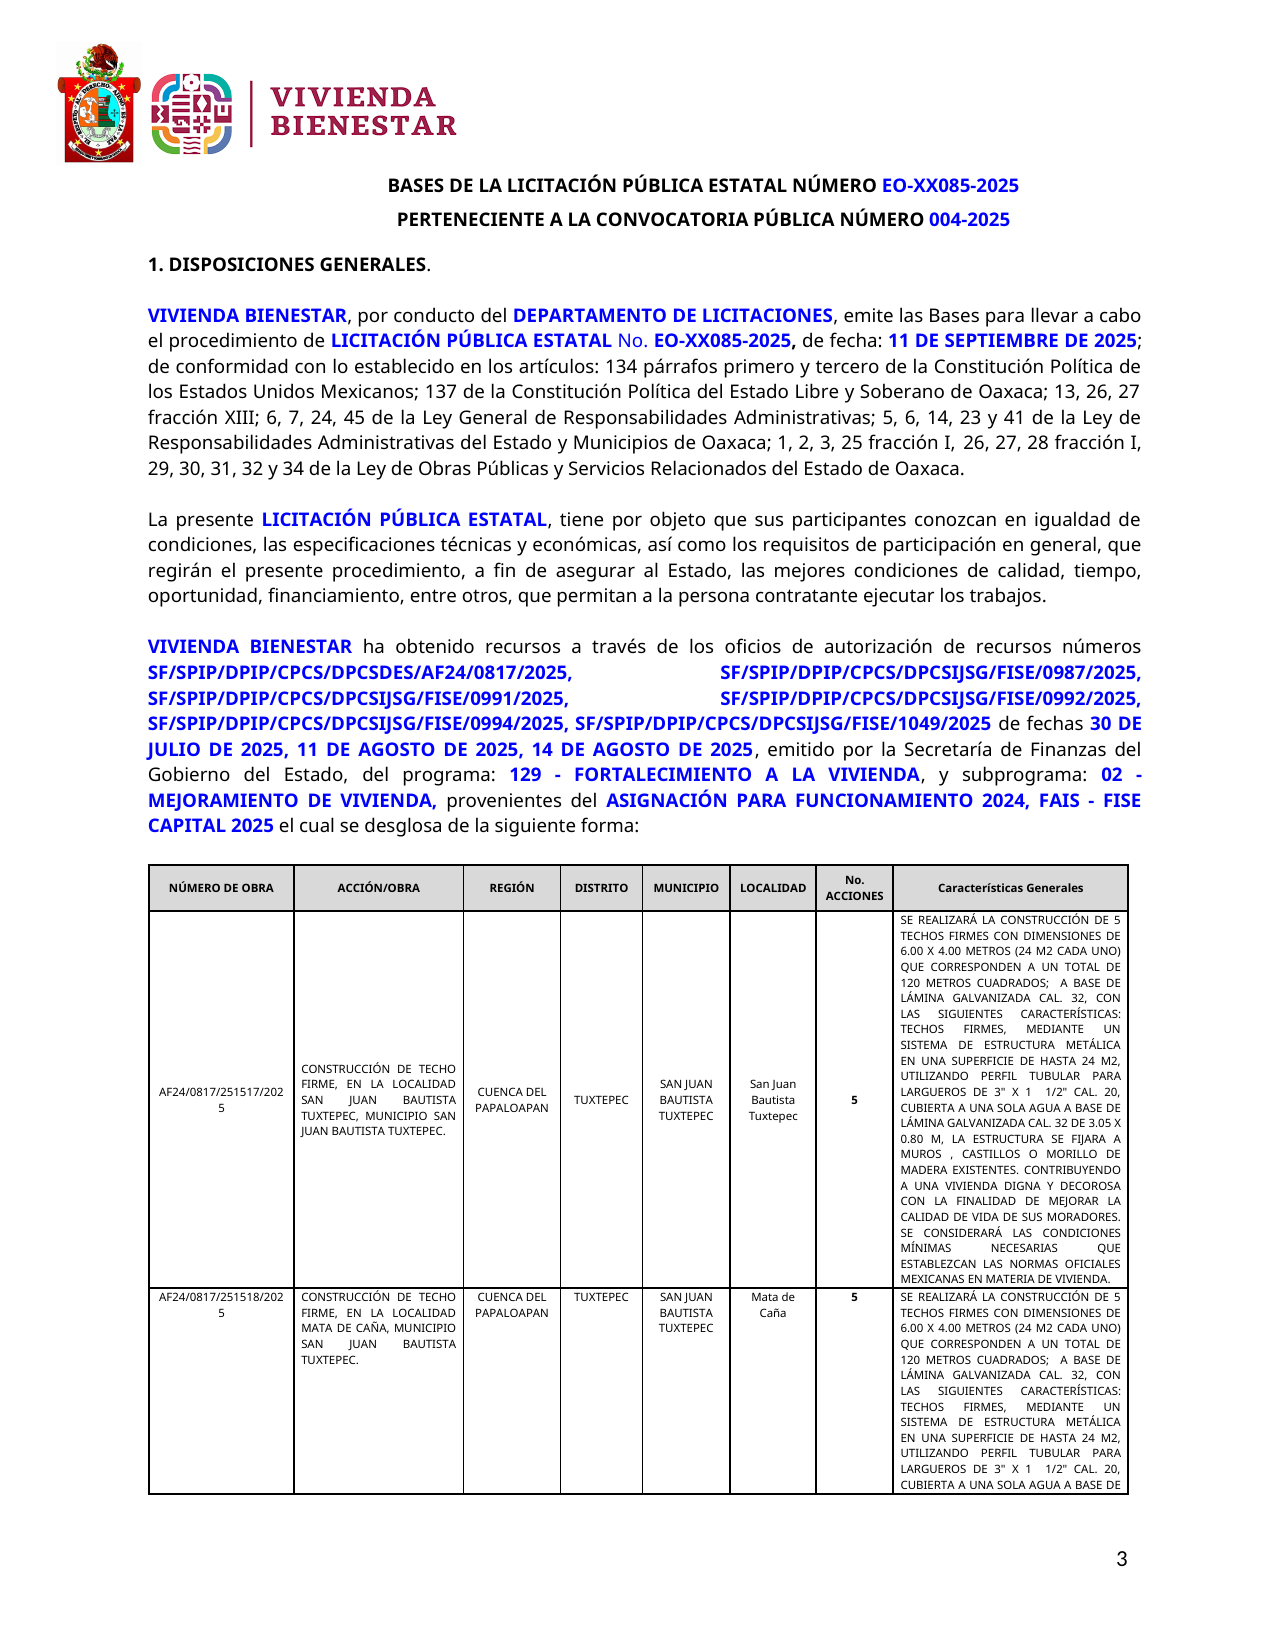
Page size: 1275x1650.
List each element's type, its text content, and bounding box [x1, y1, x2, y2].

picture [147, 66, 473, 163]
table_cell AF24/0817/251518/2025 [150, 1289, 293, 1492]
table_cell CONSTRUCCIÓN DE TECHO FIRME, EN LA LOCALIDAD MATA DE CAÑA, MUNICIPIO SAN JUAN BAUTISTA TUXTEPEC. [295, 1289, 463, 1492]
text VIVIENDA BIENESTAR, por conducto del DEPARTAMENTO DE LICITACIONES, emite las Bases para llevar a cabo el procedimiento de LICITACIÓN PÚBLICA ESTATAL No. EO-XX085-2025, de fecha: 11 DE SEPTIEMBRE DE 2025; de conformidad con lo establecido en los artículos: 134 párrafos primero y tercero de la Constitución Política de los Estados Unidos Mexicanos; 137 de la Constitución Política del Estado Libre y Soberano de Oaxaca; 13, 26, 27 fracción XIII; 6, 7, 24, 45 de la Ley General de Responsabilidades Administrativas; 5, 6, 14, 23 y 41 de la Ley de Responsabilidades Administrativas del Estado y Municipios de Oaxaca; 1, 2, 3, 25 fracción I, 26, 27, 28 fracción I, 29, 30, 31, 32 y 34 de la Ley de Obras Públicas y Servicios Relacionados del Estado de Oaxaca. [148, 302, 1142, 481]
table_cell 5 [817, 1289, 892, 1492]
table_cell TUXTEPEC [561, 912, 642, 1287]
table_cell SAN JUAN BAUTISTA TUXTEPEC [643, 912, 729, 1287]
table_header ACCIÓN/OBRA [295, 866, 463, 910]
table_header REGIÓN [464, 866, 560, 910]
text La presente LICITACIÓN PÚBLICA ESTATAL, tiene por objeto que sus participantes conozcan en igualdad de condiciones, las especificaciones técnicas y económicas, así como los requisitos de participación en general, que regirán el presente procedimiento, a fin de asegurar al Estado, las mejores condiciones de calidad, tiempo, oportunidad, financiamiento, entre otros, que permitan a la persona contratante ejecutar los trabajos. [148, 506, 1142, 608]
table_cell CUENCA DEL PAPALOAPAN [464, 912, 560, 1287]
table_cell Mata de Caña [731, 1289, 815, 1492]
table_cell CONSTRUCCIÓN DE TECHO FIRME, EN LA LOCALIDAD SAN JUAN BAUTISTA TUXTEPEC, MUNICIPIO SAN JUAN BAUTISTA TUXTEPEC. [295, 912, 463, 1287]
table_header LOCALIDAD [731, 866, 815, 910]
table_cell San Juan Bautista Tuxtepec [731, 912, 815, 1287]
table_cell TUXTEPEC [561, 1289, 642, 1492]
table_cell AF24/0817/251517/2025 [150, 912, 293, 1287]
table_header No. ACCIONES [817, 866, 892, 910]
text VIVIENDA BIENESTAR ha obtenido recursos a través de los oficios de autorización de recursos números SF/SPIP/DPIP/CPCS/DPCSDES/AF24/0817/2025, SF/SPIP/DPIP/CPCS/DPCSIJSG/FISE/0987/2025, SF/SPIP/DPIP/CPCS/DPCSIJSG/FISE/0991/2025, SF/SPIP/DPIP/CPCS/DPCSIJSG/FISE/0992/2025, SF/SPIP/DPIP/CPCS/DPCSIJSG/FISE/0994/2025, SF/SPIP/DPIP/CPCS/DPCSIJSG/FISE/1049/2025 de fechas 30 DE JULIO DE 2025, 11 DE AGOSTO DE 2025, 14 DE AGOSTO DE 2025, emitido por la Secretaría de Finanzas del Gobierno del Estado, del programa: 129 - FORTALECIMIENTO A LA VIVIENDA, y subprograma: 02 - MEJORAMIENTO DE VIVIENDA, provenientes del ASIGNACIÓN PARA FUNCIONAMIENTO 2024, FAIS - FISE CAPITAL 2025 el cual se desglosa de la siguiente forma: [148, 634, 1142, 838]
picture [55, 42, 143, 165]
table_cell 5 [817, 912, 892, 1287]
table_cell SAN JUAN BAUTISTA TUXTEPEC [643, 1289, 729, 1492]
table_header MUNICIPIO [643, 866, 729, 910]
table_header NÚMERO DE OBRA [150, 866, 293, 910]
table_header Características Generales [894, 866, 1127, 910]
text 1. DISPOSICIONES GENERALES. [148, 251, 1142, 277]
table_header DISTRITO [561, 866, 642, 910]
table_cell CUENCA DEL PAPALOAPAN [464, 1289, 560, 1492]
